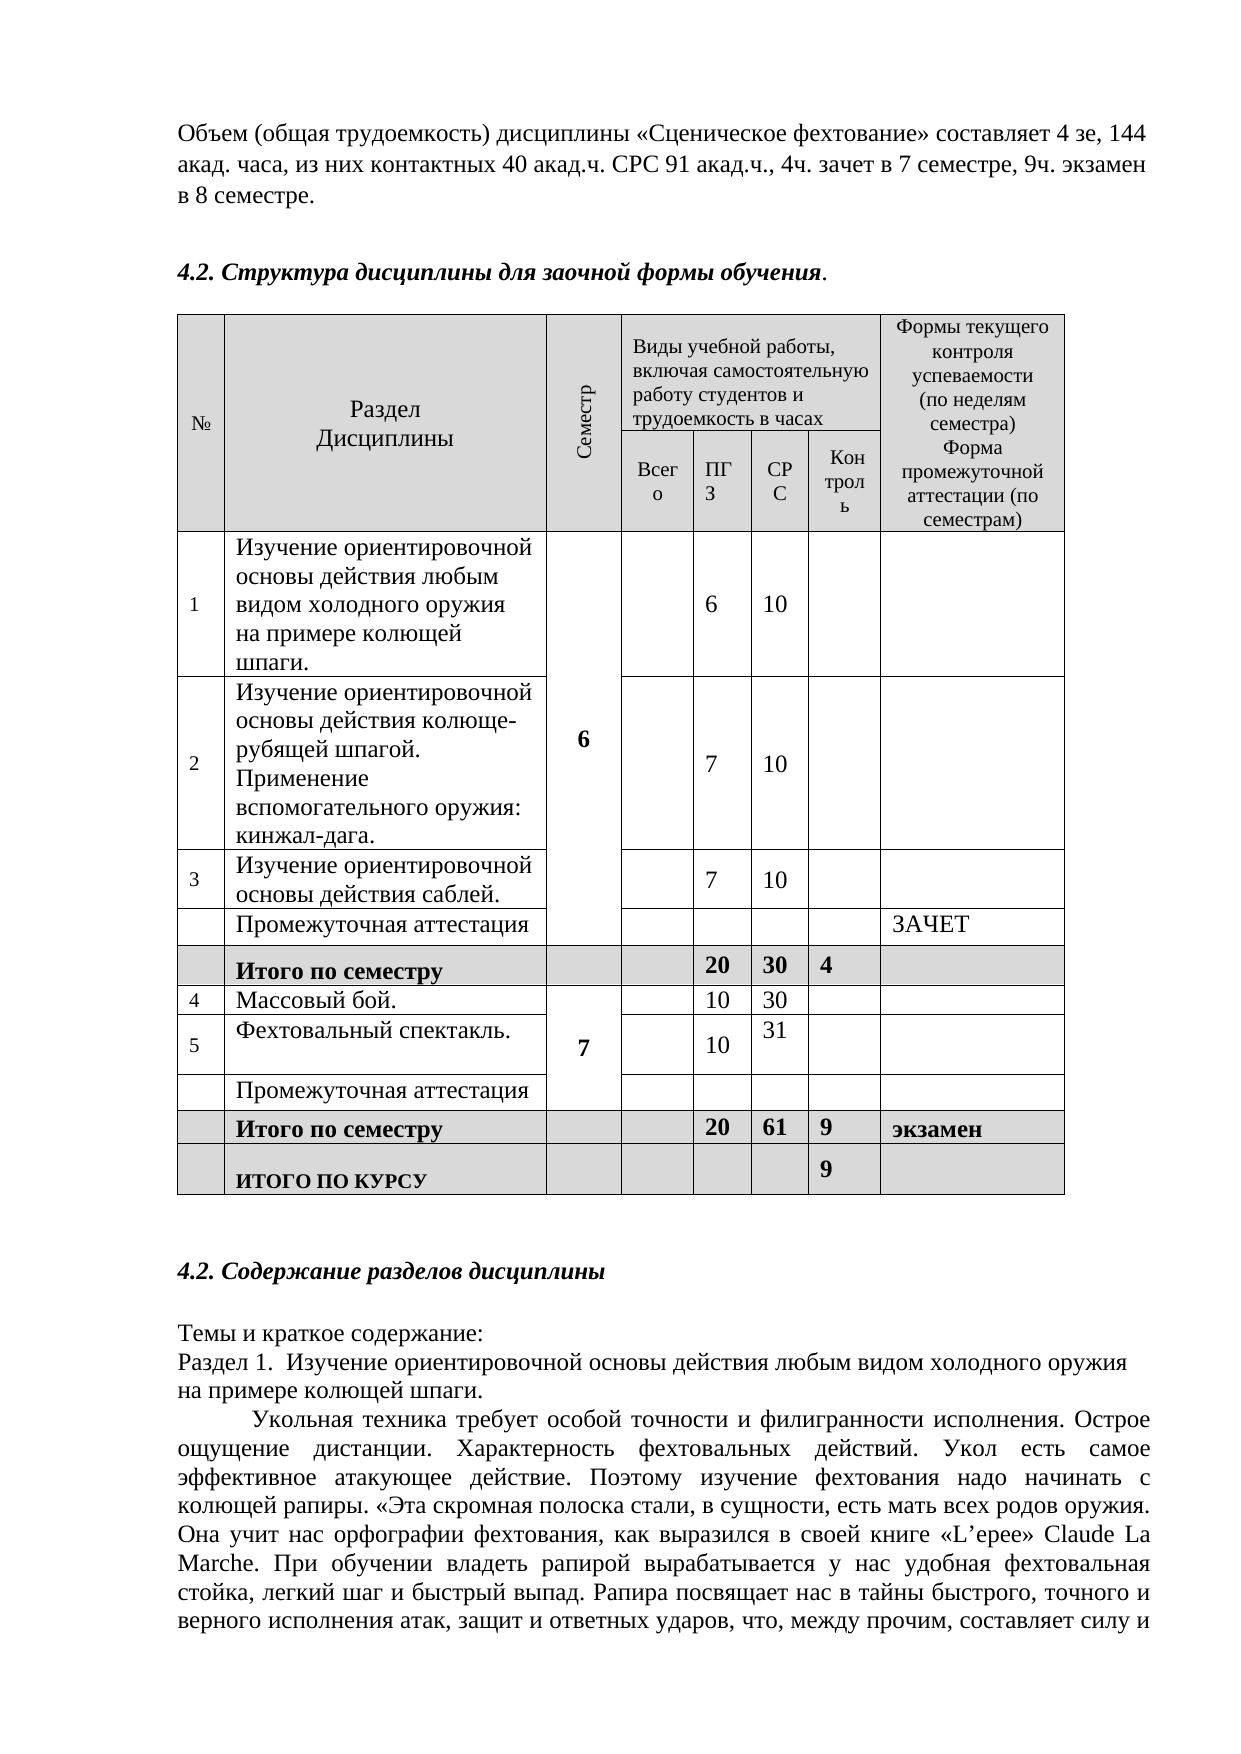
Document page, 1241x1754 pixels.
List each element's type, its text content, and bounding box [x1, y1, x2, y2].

table_cell [752, 909, 808, 944]
table_cell [881, 1015, 1064, 1074]
table_cell [178, 1075, 224, 1110]
table_cell [694, 1144, 751, 1194]
table_cell 3 [178, 850, 224, 908]
table_cell [622, 1075, 693, 1110]
table_cell [622, 909, 693, 944]
table_cell 6 [547, 532, 621, 944]
table_cell 30 [752, 986, 808, 1014]
table_header Формы текущего контроля успеваемости (по неделям семестра) Форма промежуточной аттестации (по семестрам) [881, 315, 1064, 531]
table_cell [809, 1015, 880, 1044]
table_cell Изучение ориентировочной основы действия колюще-рубящей шпагой. Применение вспомогательного оружия: кинжал-дага. [225, 677, 546, 849]
table_cell Изучение ориентировочной основы действия саблей. [225, 850, 546, 908]
table_cell 20 [694, 1111, 751, 1143]
table_cell 5 [178, 1015, 224, 1074]
table_cell 1 [178, 532, 224, 676]
table_header Раздел Дисциплины [225, 315, 546, 531]
table_cell [178, 1144, 224, 1194]
table_cell [622, 1111, 693, 1143]
table_cell 30 [752, 946, 808, 984]
table_cell [809, 677, 880, 849]
table_cell Контроль [809, 431, 880, 531]
table_cell Всего [622, 431, 693, 531]
table_cell [622, 1144, 693, 1194]
table_cell 10 [752, 532, 808, 676]
table_cell [809, 1044, 880, 1074]
table_cell 9 [809, 1144, 880, 1194]
table_cell 6 [694, 532, 751, 676]
table_cell 9 [809, 1111, 880, 1143]
table_cell [881, 946, 1064, 984]
table_cell ПГЗ [694, 431, 751, 531]
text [177, 1404, 1152, 1634]
table_cell [622, 1015, 693, 1074]
table_cell ИТОГО ПО КУРСУ [225, 1144, 546, 1194]
table_cell СРС [752, 431, 808, 531]
text Темы и краткое содержание: [177, 1318, 1152, 1347]
table_cell [809, 986, 880, 1014]
table_cell 10 [752, 850, 808, 908]
table_cell 4 [809, 946, 880, 984]
table_cell [881, 1144, 1064, 1194]
table_cell [881, 986, 1064, 1014]
table_cell [752, 1144, 808, 1194]
table_cell [547, 1111, 621, 1143]
table_cell [809, 850, 880, 908]
table_cell Изучение ориентировочной основы действия любым видом холодного оружия на примере колющей шпаги. [225, 532, 546, 676]
table_header Семестр [547, 315, 621, 531]
table_cell [622, 532, 693, 676]
table_cell [622, 946, 693, 984]
table_cell 4 [178, 986, 224, 1014]
table_cell экзамен [881, 1111, 1064, 1143]
table_cell [178, 946, 224, 984]
table_cell [809, 532, 880, 676]
table_cell [622, 850, 693, 908]
table_cell Промежуточная аттестация [225, 909, 546, 944]
table_cell [178, 909, 224, 944]
table_cell 7 [547, 986, 621, 1110]
table_cell Итого по семестру [225, 946, 546, 984]
table_cell [547, 1144, 621, 1194]
table_cell 2 [178, 677, 224, 849]
table_cell Фехтовальный спектакль. [225, 1015, 546, 1074]
table_cell [694, 909, 751, 944]
table_cell [752, 1075, 808, 1110]
table_cell Итого по семестру [225, 1111, 546, 1143]
text 4.2. Содержание разделов дисциплины [177, 1256, 1152, 1285]
table_cell 10 [694, 1015, 751, 1074]
table_cell [881, 1075, 1064, 1110]
text Раздел 1. Изучение ориентировочной основы действия любым видом холодного оружия на примере колющей шпаги. [177, 1347, 1152, 1404]
table_cell 10 [752, 677, 808, 849]
table_cell ЗАЧЕТ [881, 909, 1064, 944]
text 4.2. Структура дисциплины для заочной формы обучения. [177, 257, 1152, 285]
table_cell [622, 677, 693, 849]
table_cell [752, 1044, 808, 1074]
table_cell [881, 532, 1064, 676]
table_cell [809, 909, 880, 944]
table_cell [547, 946, 621, 984]
table_header Виды учебной работы, включая самостоятельную работу студентов и трудоемкость в часах [622, 315, 880, 430]
table_cell 7 [694, 677, 751, 849]
table_cell [881, 850, 1064, 908]
table_cell 31 [752, 1015, 808, 1044]
table_cell [178, 1111, 224, 1143]
text Объем (общая трудоемкость) дисциплины «Сценическое фехтование» составляет 4 зе, 144 акад. часа, из них контактных 40 акад.ч. СРС 91 акад.ч., 4ч. зачет в 7 семестре, 9ч. экзамен в 8 семестре. [177, 118, 1152, 209]
table_cell Массовый бой. [225, 986, 546, 1014]
table_cell [694, 1075, 751, 1110]
table_cell [809, 1075, 880, 1110]
table_cell [881, 677, 1064, 849]
table_cell [622, 986, 693, 1014]
table_cell Промежуточная аттестация [225, 1075, 546, 1110]
table_cell 10 [694, 986, 751, 1014]
table_cell 20 [694, 946, 751, 984]
table_cell 7 [694, 850, 751, 908]
table_cell 61 [752, 1111, 808, 1143]
table_header № [178, 315, 224, 531]
